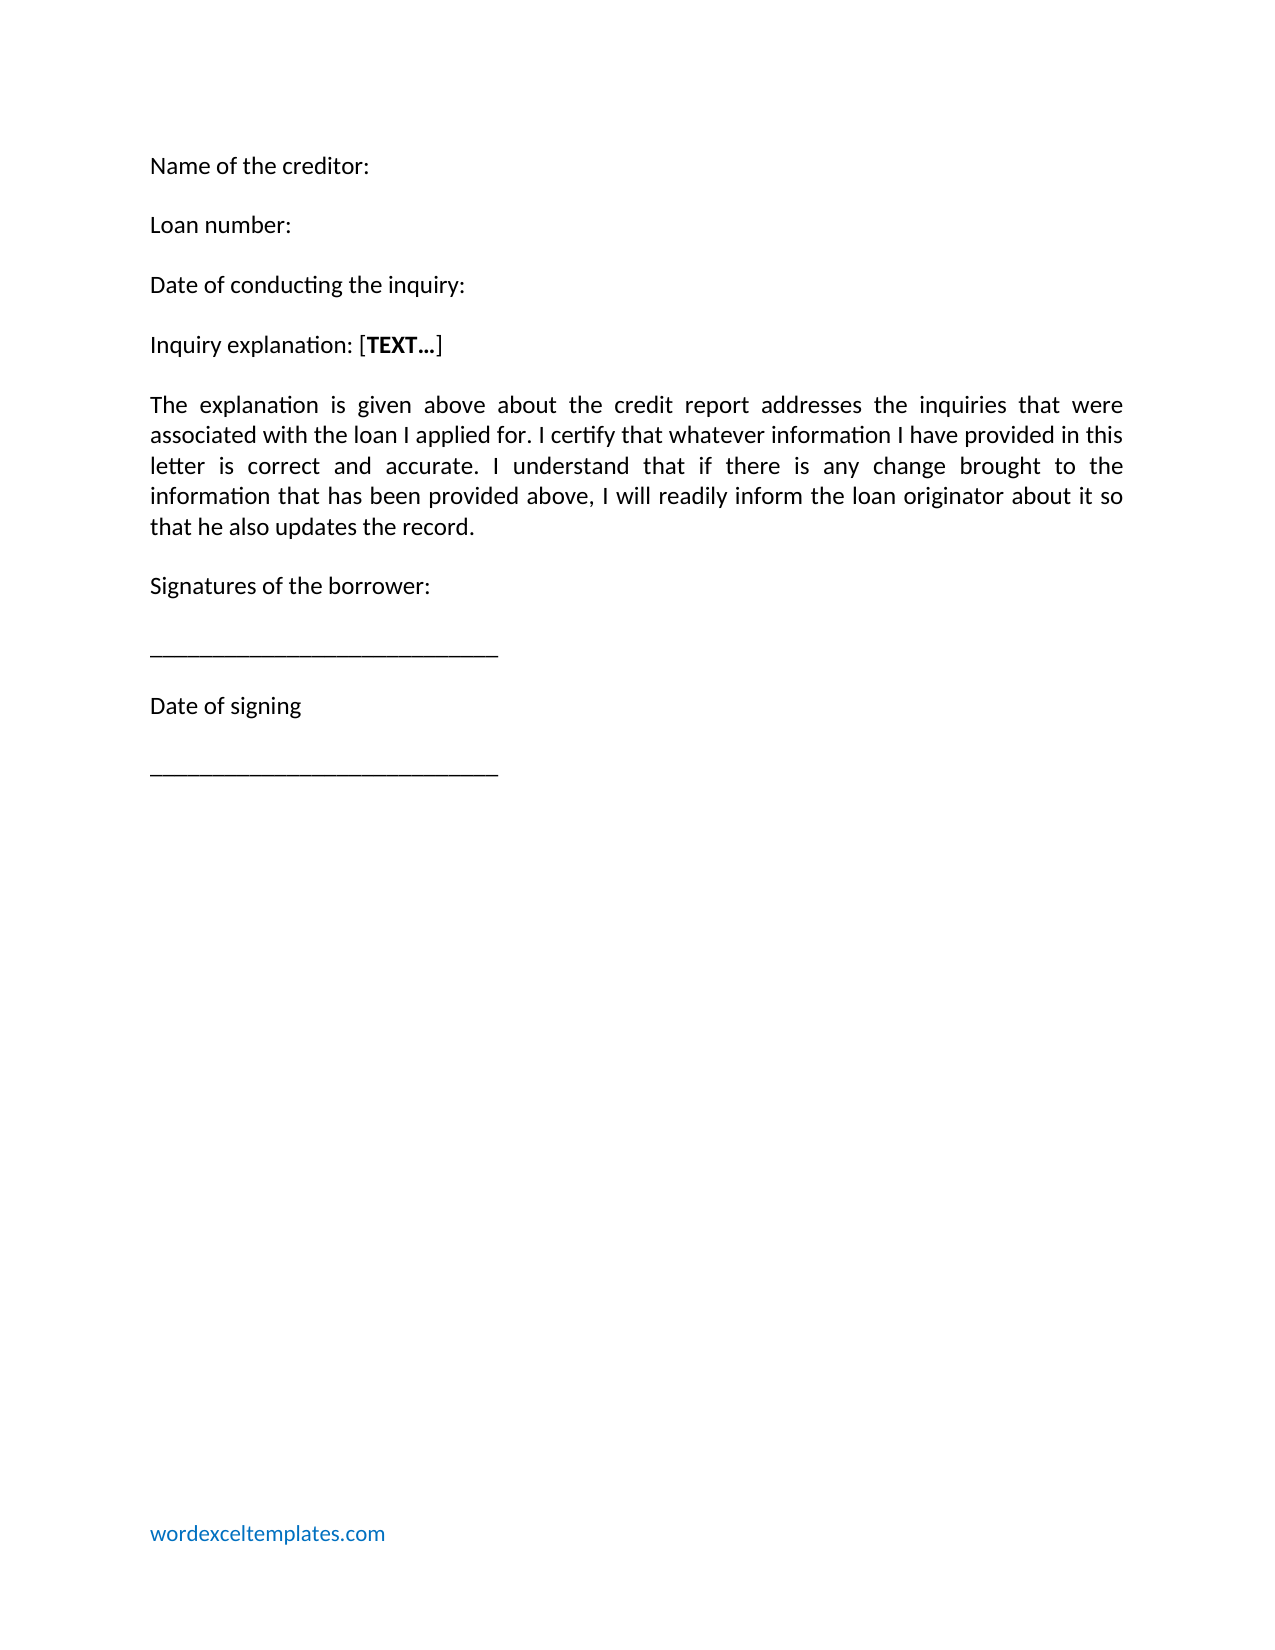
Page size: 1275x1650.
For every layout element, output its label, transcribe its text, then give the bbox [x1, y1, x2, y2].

text The explanation is given above about the credit report addresses the inquiries that were associated with the loan I applied for. I certify that whatever information I have provided in this letter is correct and accurate. I understand that if there is any change brought to the information that has been provided above, I will readily inform the loan originator about it so that he also updates the record. [150, 389, 1125, 541]
text ____________________________ [150, 630, 1125, 661]
text Loan number: [150, 210, 1125, 240]
text Signatures of the borrower: [150, 571, 1125, 601]
text Name of the creditor: [150, 150, 1125, 181]
text Date of signing [150, 690, 1125, 720]
text Inquiry explanation: [TEXT…] [150, 329, 1125, 359]
text ____________________________ [150, 749, 1125, 780]
text Date of conducting the inquiry: [150, 269, 1125, 300]
